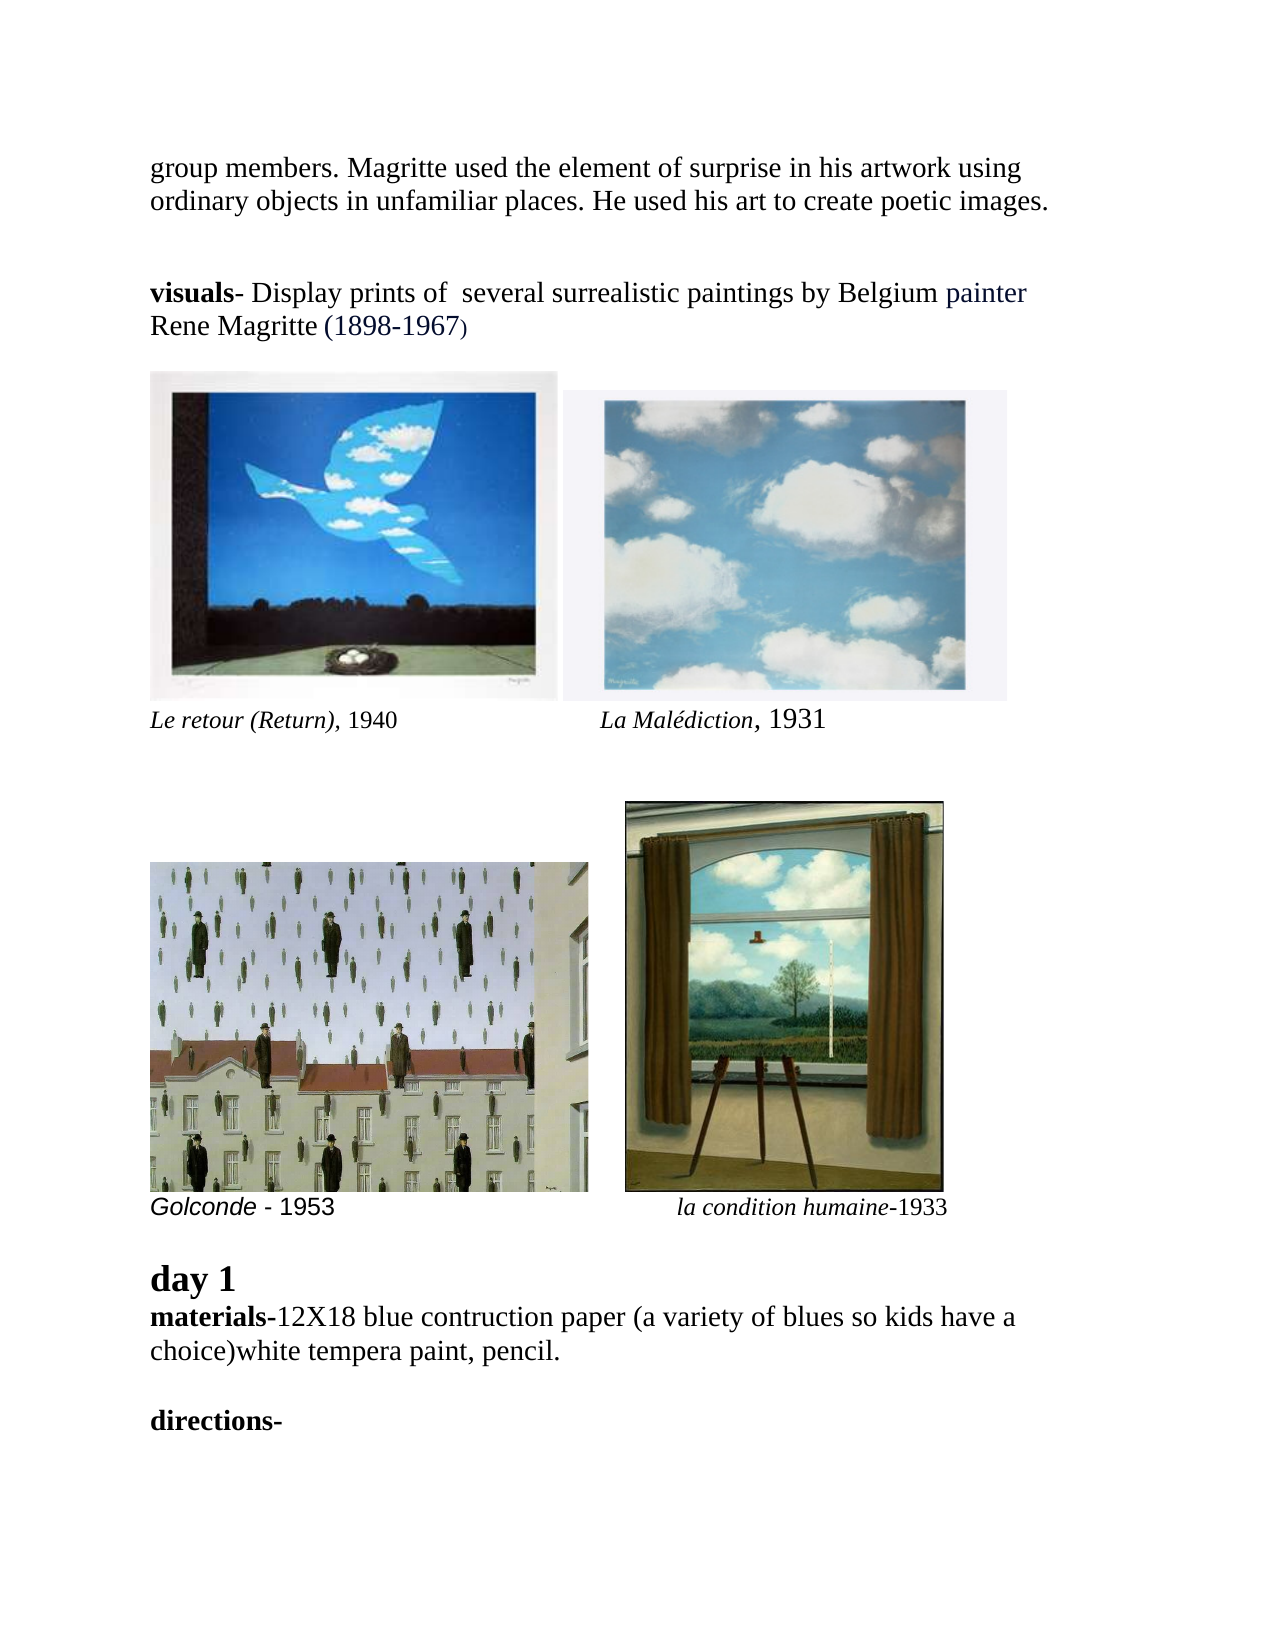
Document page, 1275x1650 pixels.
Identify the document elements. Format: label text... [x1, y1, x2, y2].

text Rene Magritte (1898-1967) [150, 308, 1125, 342]
text Le retour (Return), 1940 La Malédiction, 1931 [150, 701, 1125, 734]
text directions- [150, 1403, 1125, 1436]
text Golconde - 1953 la condition humaine-1933 [150, 1192, 1125, 1221]
picture [150, 371, 558, 701]
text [150, 150, 1125, 217]
text materials-12X18 blue contruction paper (a variety of blues so kids have a choice)white tempera paint, pencil. [150, 1299, 1125, 1366]
picture [625, 801, 944, 1192]
text day 1 [150, 1256, 1125, 1299]
text visuals- Display prints of several surrealistic paintings by Belgium painter [150, 275, 1125, 308]
picture [150, 862, 589, 1192]
picture [563, 390, 1008, 701]
